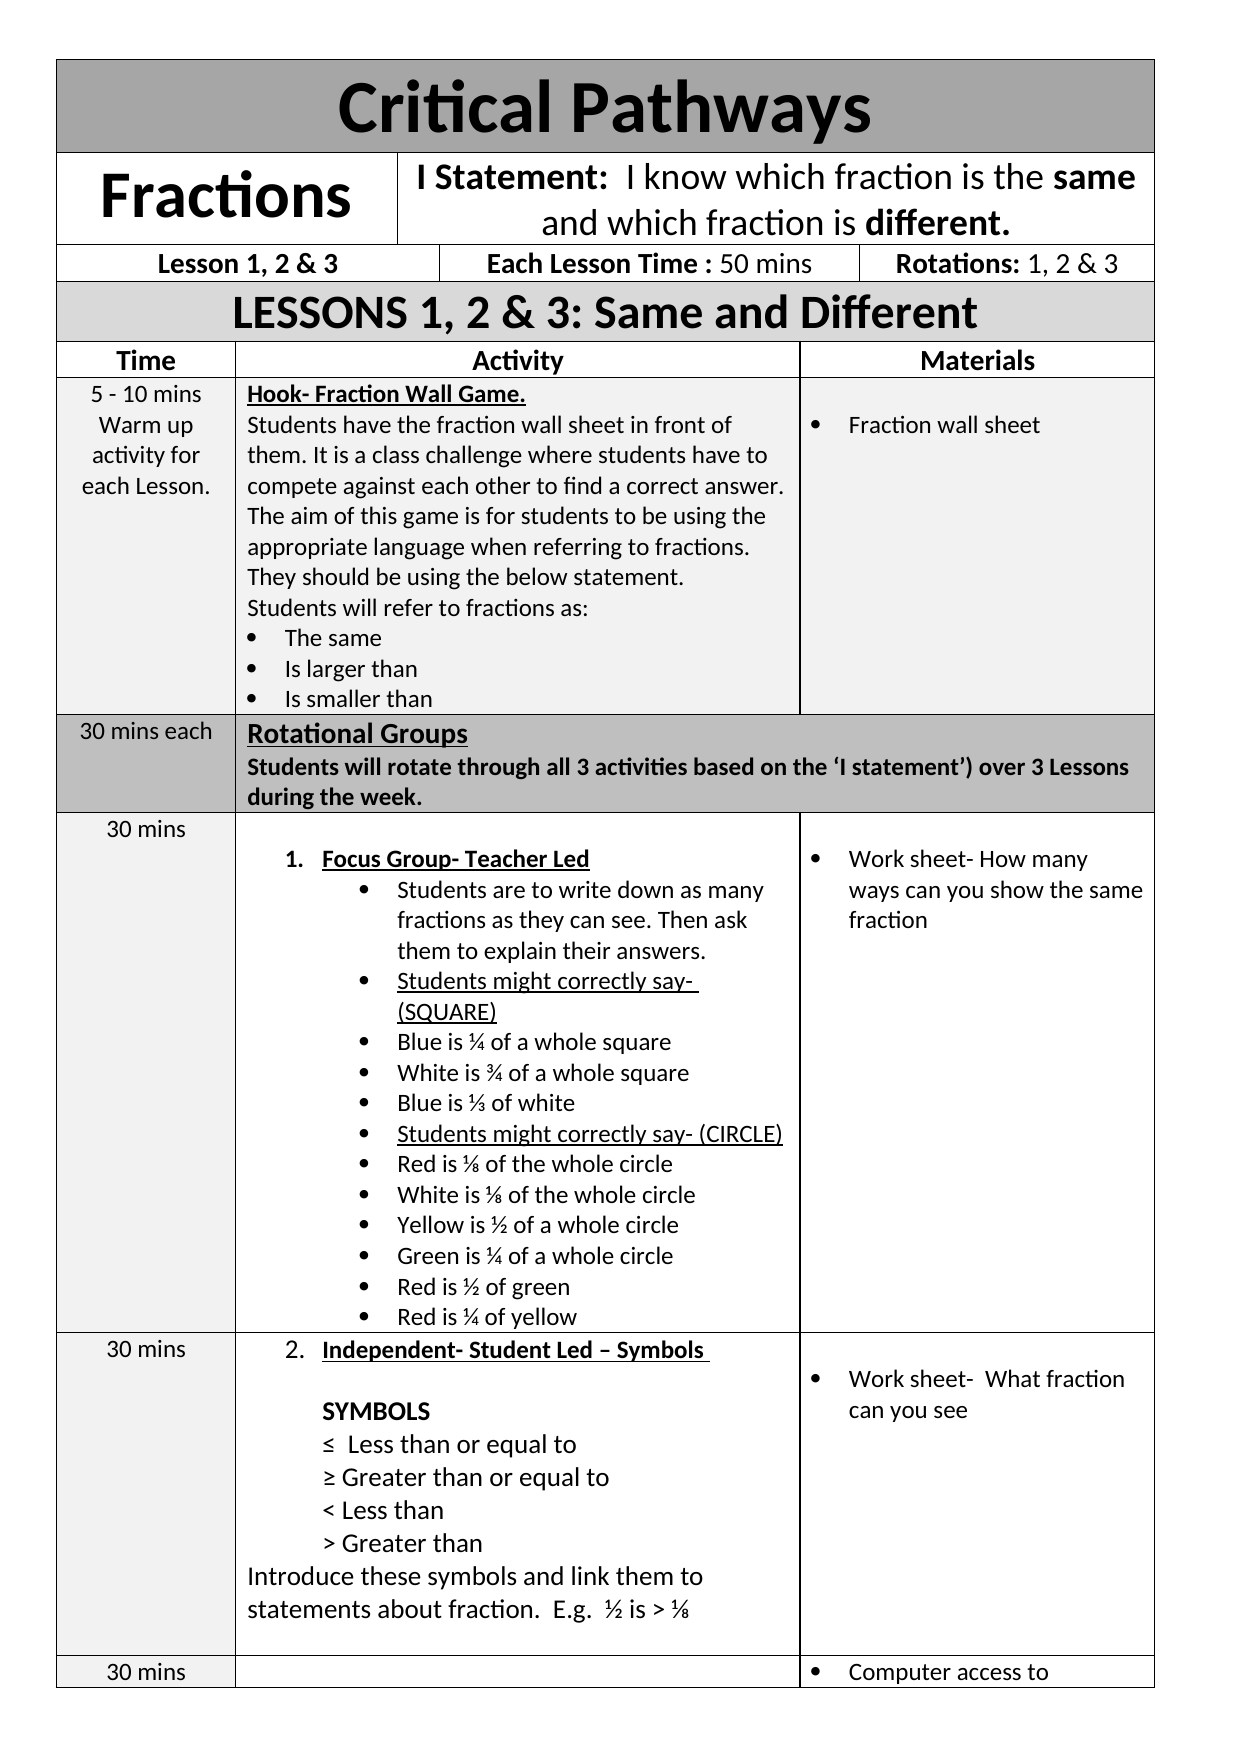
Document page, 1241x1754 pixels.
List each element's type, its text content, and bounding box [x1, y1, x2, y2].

table_cell 30 mins [57, 813, 235, 1332]
table_cell Focus Group- Teacher Led Students are to write down as many fractions as they can see. Then ask them to explain their answers. Students might correctly say- (SQUARE) Blue is ¼ of a whole square White is ¾ of a whole square Blue is ⅓ of white Students might correctly say- (CIRCLE) Red is ⅛ of the whole circle White is ⅛ of the whole circle Yellow is ½ of a whole circle Green is ¼ of a whole circle Red is ½ of green Red is ¼ of yellow [236, 813, 799, 1332]
table_cell 30 mins [57, 1656, 235, 1687]
table_cell I Statement: I know which fraction is the same and which fraction is different. [398, 153, 1154, 244]
table_cell Rotational Groups Students will rotate through all 3 activities based on the ‘I statement’) over 3 Lessons during the week. [236, 715, 1154, 812]
table_cell Materials [801, 342, 1154, 377]
table_cell 30 mins each [57, 715, 235, 812]
table_cell Fraction wall sheet [801, 378, 1154, 714]
table_cell Time [57, 342, 235, 377]
table_cell Activity [236, 342, 799, 377]
table_cell 30 mins [57, 1333, 235, 1655]
table_header Critical Pathways [57, 60, 1154, 152]
table_cell Hook- Fraction Wall Game. Students have the fraction wall sheet in front of them. It is a class challenge where students have to compete against each other to find a correct answer. The aim of this game is for students to be using the appropriate language when referring to fractions. They should be using the below statement. Students will refer to fractions as: The same Is larger than Is smaller than [236, 378, 799, 714]
table_cell Work sheet- How many ways can you show the same fraction [801, 813, 1154, 1332]
table_cell Fractions [57, 153, 397, 244]
table_cell Work sheet- What fraction can you see [801, 1333, 1154, 1655]
table_cell LESSONS 1, 2 & 3: Same and Different [57, 282, 1154, 341]
table_cell Each Lesson Time : 50 mins [440, 245, 859, 281]
table_cell 5 - 10 mins Warm up activity for each Lesson. [57, 378, 235, 714]
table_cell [236, 1656, 799, 1687]
table_cell Independent- Student Led – Symbols SYMBOLS ≤ Less than or equal to ≥ Greater than or equal to < Less than > Greater than Introduce these symbols and link them to statements about fraction. E.g. ½ is > ⅛ [236, 1333, 799, 1655]
table_cell Rotations: 1, 2 & 3 [860, 245, 1154, 281]
table_cell Lesson 1, 2 & 3 [57, 245, 439, 281]
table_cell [801, 1656, 1154, 1687]
